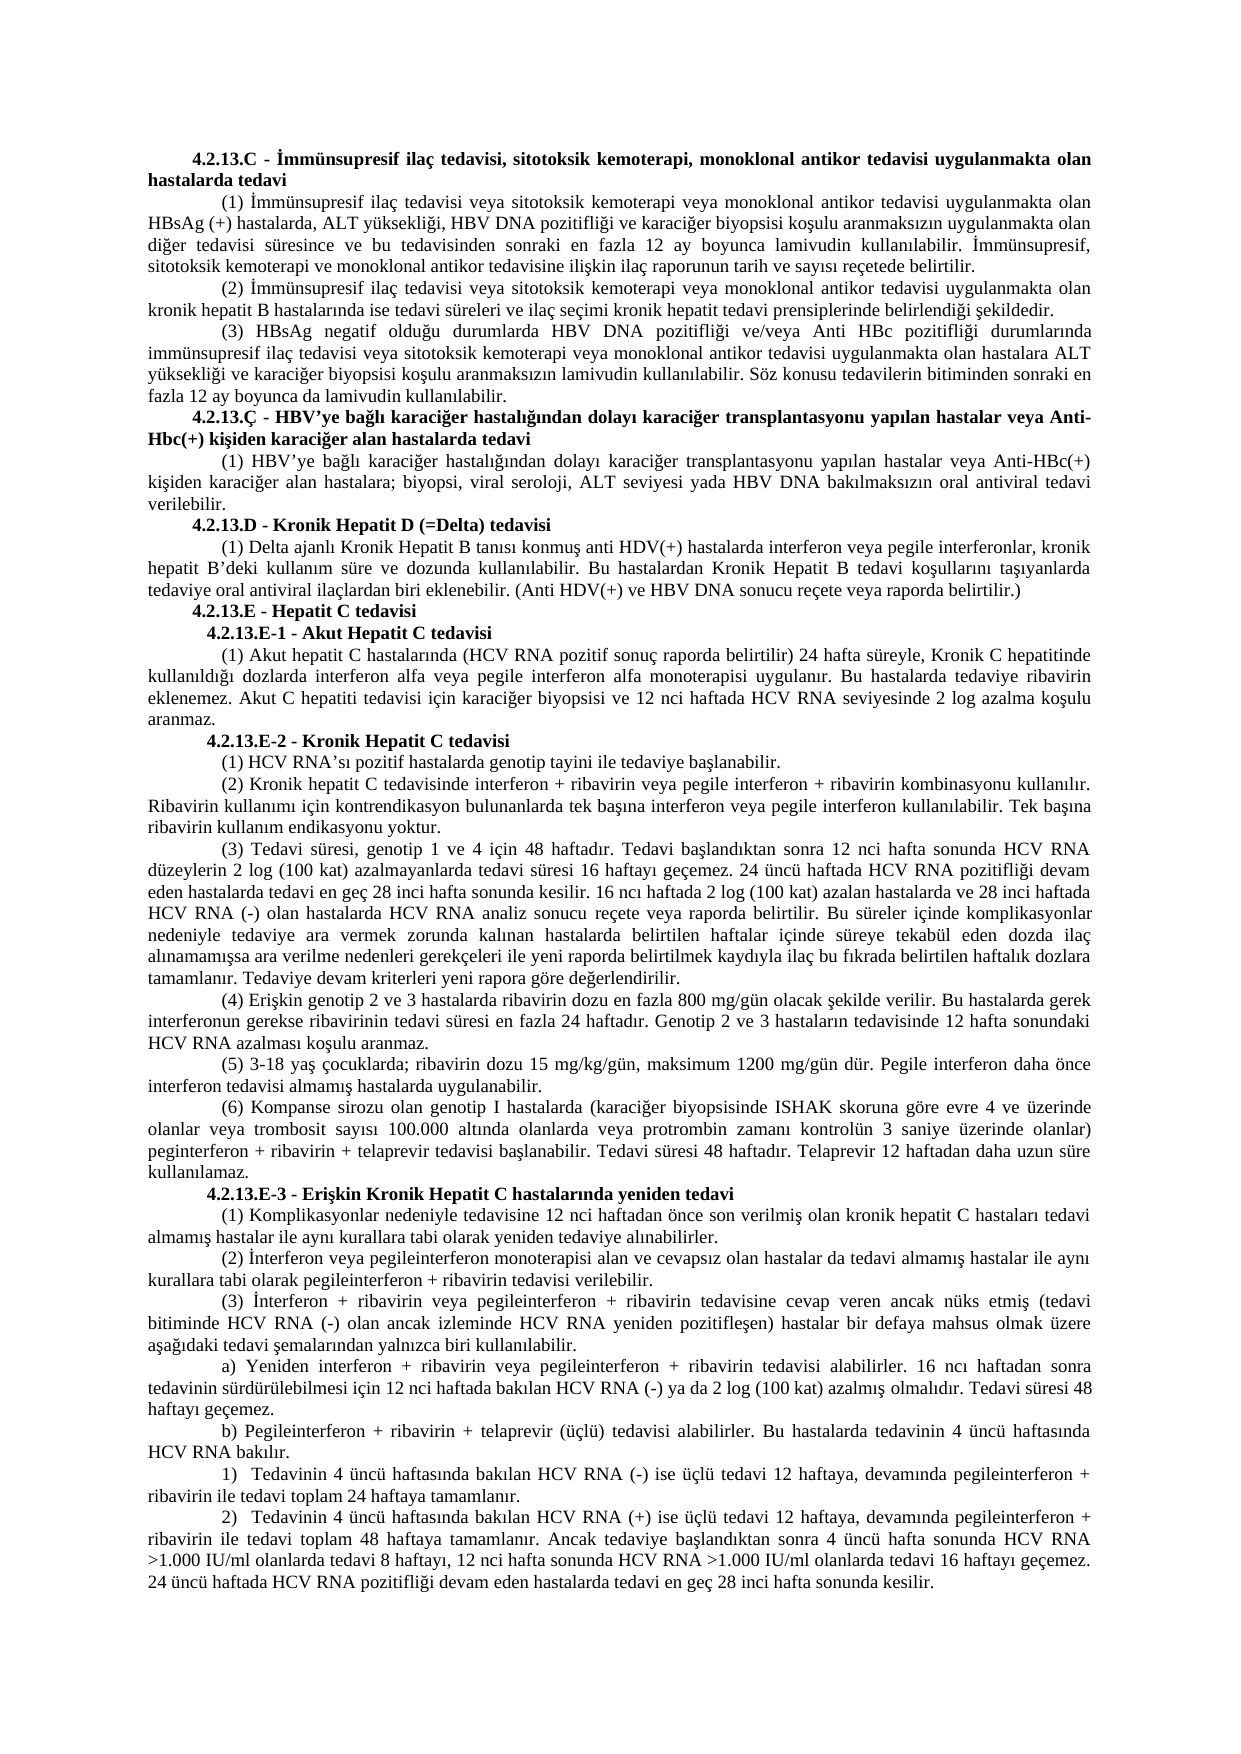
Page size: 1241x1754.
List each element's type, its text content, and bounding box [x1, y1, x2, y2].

text (2) İnterferon veya pegileinterferon monoterapisi alan ve cevapsız olan hastalar da tedavi almamış hastalar ile aynı kurallara tabi olarak pegileinterferon + ribavirin tedavisi verilebilir. [148, 1441, 1093, 1484]
text 4.2.13.E-2 - Kronik Hepatit C tedavisi [148, 924, 1093, 945]
text a) Her yenilenen raporda tek başına HBsAg pozitifliği veya HBsAg negatifliği ile birlikte Anti-HBs negatifliği raporda belirtilmelidir. [148, 148, 1093, 191]
text (1) İmmünsupresif ilaç tedavisi veya sitotoksik kemoterapi veya monoklonal antikor tedavisi uygulanmakta olan HBsAg (+) hastalarda, ALT yüksekliği, HBV DNA pozitifliği ve karaciğer biyopsisi koşulu aranmaksızın uygulanmakta olan diğer tedavisi süresince ve bu tedavisinden sonraki en fazla 12 ay boyunca lamivudin kullanılabilir. İmmünsupresif, sitotoksik kemoterapi ve monoklonal antikor tedavisine ilişkin ilaç raporunun tarih ve sayısı reçetede belirtilir. [148, 385, 1093, 471]
text (2) Kronik hepatit C tedavisinde interferon + ribavirin veya pegile interferon + ribavirin kombinasyonu kullanılır. Ribavirin kullanımı için kontrendikasyon bulunanlarda tek başına interferon veya pegile interferon kullanılabilir. Tek başına ribavirin kullanım endikasyonu yoktur. [148, 967, 1093, 1032]
text (1) HBV’ye bağlı karaciğer hastalığından dolayı karaciğer transplantasyonu yapılan hastalar veya Anti-HBc(+) kişiden karaciğer alan hastalara; biyopsi, viral seroloji, ALT seviyesi yada HBV DNA bakılmaksızın oral antiviral tedavi verilebilir. [148, 643, 1093, 708]
text (1) Karaciğer sirozunda HBV DNA (+) veya HCV RNA (+) olan hastalarda tedaviye başlanılabilir ve bu durum raporda belirtilir. Tedavi süreleri; HBV DNA (+) olanlar için kronik hepatit B tedavisinde, HCV RNA (+) olanlar için kronik hepatit C tedavisinde olduğu gibidir. [148, 277, 1093, 342]
subtitle 4.2.13.C - İmmünsupresif ilaç tedavisi, sitotoksik kemoterapi, monoklonal antikor tedavisi uygulanmakta olan hastalarda tedavi [148, 342, 1093, 385]
text (3) Tedavi süresi, genotip 1 ve 4 için 48 haftadır. Tedavi başlandıktan sonra 12 nci hafta sonunda HCV RNA düzeylerin 2 log (100 kat) azalmayanlarda tedavi süresi 16 haftayı geçemez. 24 üncü haftada HCV RNA pozitifliği devam eden hastalarda tedavi en geç 28 inci hafta sonunda kesilir. 16 ncı haftada 2 log (100 kat) azalan hastalarda ve 28 inci haftada HCV RNA (-) olan hastalarda HCV RNA analiz sonucu reçete veya raporda belirtilir. Bu süreler içinde komplikasyonlar nedeniyle tedaviye ara vermek zorunda kalınan hastalarda belirtilen haftalar içinde süreye tekabül eden dozda ilaç alınamamışsa ara verilme nedenleri gerekçeleri ile yeni raporda belirtilmek kaydıyla ilaç bu fıkrada belirtilen haftalık dozlara tamamlanır. Tedaviye devam kriterleri yeni rapora göre değerlendirilir. [148, 1032, 1093, 1183]
subtitle 4.2.13.Ç - HBV’ye bağlı karaciğer hastalığından dolayı karaciğer transplantasyonu yapılan hastalar veya Anti-Hbc(+) kişiden karaciğer alan hastalarda tedavi [148, 600, 1093, 643]
subtitle 4.2.13.B - Karaciğer sirozunda tedavi [148, 255, 1093, 277]
text (8) Antiviral tedavi almakta olan hastaların raporlarının yenilenmesinde, başlama kriterlerinin hastanın tedavisine başlandığı tarihteki mevzuata uygun olduğu yeni raporda belirtilir. [148, 212, 1093, 255]
text 4.2.13.E-3 - Erişkin Kronik Hepatit C hastalarında yeniden tedavi [148, 1377, 1093, 1398]
subtitle 4.2.13.E - Hepatit C tedavisi [148, 794, 1093, 816]
text (2) İmmünsupresif ilaç tedavisi veya sitotoksik kemoterapi veya monoklonal antikor tedavisi uygulanmakta olan kronik hepatit B hastalarında ise tedavi süreleri ve ilaç seçimi kronik hepatit tedavi prensiplerinde belirlendiği şekildedir. [148, 471, 1093, 514]
text (3) HBsAg negatif olduğu durumlarda HBV DNA pozitifliği ve/veya Anti HBc pozitifliği durumlarında immünsupresif ilaç tedavisi veya sitotoksik kemoterapi veya monoklonal antikor tedavisi uygulanmakta olan hastalara ALT yüksekliği ve karaciğer biyopsisi koşulu aranmaksızın lamivudin kullanılabilir. Söz konusu tedavilerin bitiminden sonraki en fazla 12 ay boyunca da lamivudin kullanılabilir. [148, 514, 1093, 600]
text (5) 3-18 yaş çocuklarda; ribavirin dozu 15 mg/kg/gün, maksimum 1200 mg/gün dür. Pegile interferon daha önce interferon tedavisi almamış hastalarda uygulanabilir. [148, 1247, 1093, 1290]
text (4) Erişkin genotip 2 ve 3 hastalarda ribavirin dozu en fazla 800 mg/gün olacak şekilde verilir. Bu hastalarda gerek interferonun gerekse ribavirinin tedavi süresi en fazla 24 haftadır. Genotip 2 ve 3 hastaların tedavisinde 12 hafta sonundaki HCV RNA azalması koşulu aranmaz. [148, 1183, 1093, 1247]
text b) Oral antiviral tedavi, HBsAg negatif hastalarda Anti-HBs pozitifleştikten sonra en fazla 12 ay daha sürdürülür. [148, 191, 1093, 212]
text (1) Akut hepatit C hastalarında (HCV RNA pozitif sonuç raporda belirtilir) 24 hafta süreyle, Kronik C hepatitinde kullanıldığı dozlarda interferon alfa veya pegile interferon alfa monoterapisi uygulanır. Bu hastalarda tedaviye ribavirin eklenemez. Akut C hepatiti tedavisi için karaciğer biyopsisi ve 12 nci haftada HCV RNA seviyesinde 2 log azalma koşulu aranmaz. [148, 838, 1093, 924]
text (6) Kompanse sirozu olan genotip I hastalarda (karaciğer biyopsisinde ISHAK skoruna göre evre 4 ve üzerinde olanlar veya trombosit sayısı 100.000 altında olanlarda veya protrombin zamanı kontrolün 3 saniye üzerinde olanlar) peginterferon + ribavirin + telaprevir tedavisi başlanabilir. Tedavi süresi 48 haftadır. Telaprevir 12 haftadan daha uzun süre kullanılamaz. [148, 1290, 1093, 1377]
subtitle 4.2.13.D - Kronik Hepatit D (=Delta) tedavisi [148, 708, 1093, 730]
text 4.2.13.E-1 - Akut Hepatit C tedavisi [148, 816, 1093, 838]
text (1) Delta ajanlı Kronik Hepatit B tanısı konmuş anti HDV(+) hastalarda interferon veya pegile interferonlar, kronik hepatit B’deki kullanım süre ve dozunda kullanılabilir. Bu hastalardan Kronik Hepatit B tedavi koşullarını taşıyanlarda tedaviye oral antiviral ilaçlardan biri eklenebilir. (Anti HDV(+) ve HBV DNA sonucu reçete veya raporda belirtilir.) [148, 730, 1093, 794]
text (1) Komplikasyonlar nedeniyle tedavisine 12 nci haftadan önce son verilmiş olan kronik hepatit C hastaları tedavi almamış hastalar ile aynı kurallara tabi olarak yeniden tedaviye alınabilirler. [148, 1398, 1093, 1441]
text (3) İnterferon + ribavirin veya pegileinterferon + ribavirin tedavisine cevap veren ancak nüks etmiş (tedavi bitiminde HCV RNA (-) olan ancak izleminde HCV RNA yeniden pozitifleşen) hastalar bir defaya mahsus olmak üzere aşağıdaki tedavi şemalarından yalnızca biri kullanılabilir. [148, 1484, 1093, 1549]
text (1) HCV RNA’sı pozitif hastalarda genotip tayini ile tedaviye başlanabilir. [148, 945, 1093, 967]
